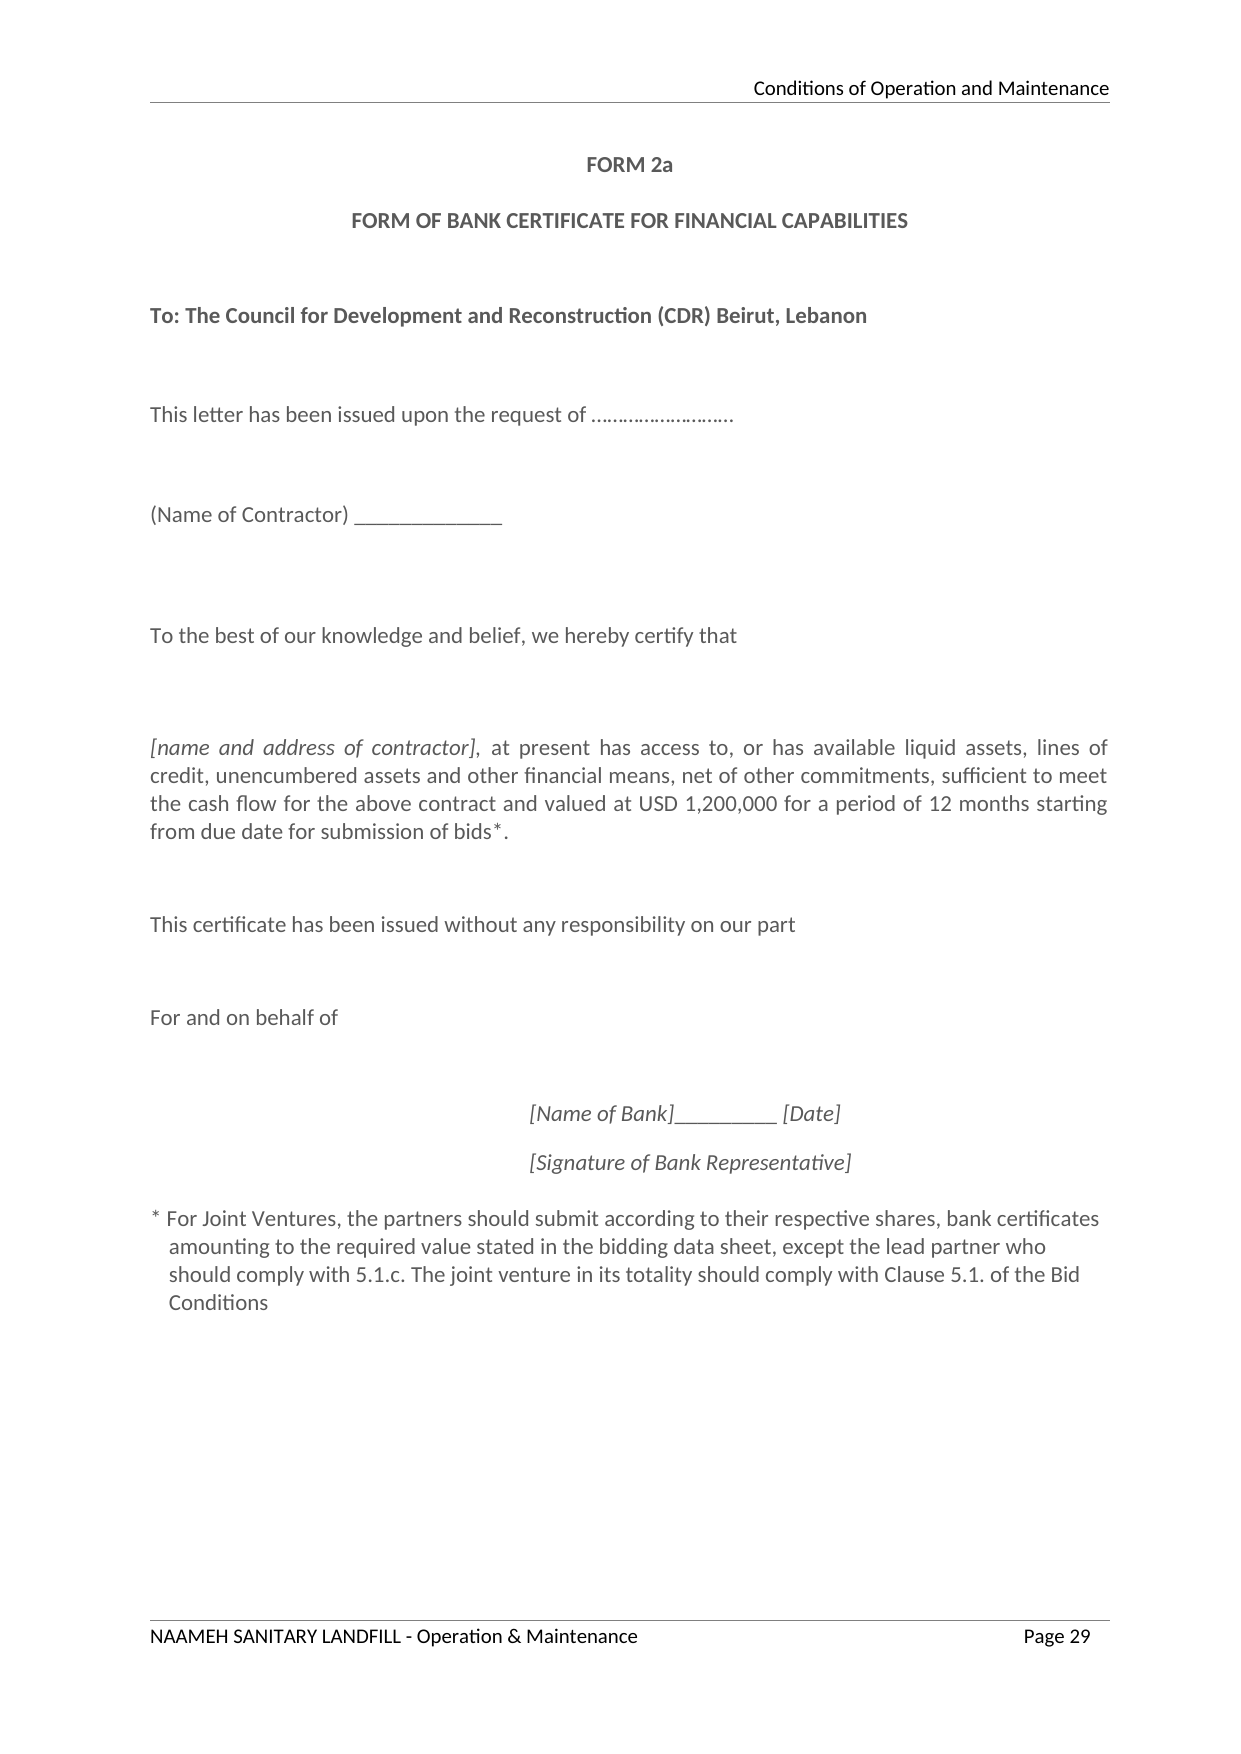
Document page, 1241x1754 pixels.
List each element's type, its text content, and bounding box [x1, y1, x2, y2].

text * For Joint Ventures, the partners should submit according to their respective shares, bank certificates amounting to the required value stated in the bidding data sheet, except the lead partner who should comply with 5.1.c. The joint venture in its totality should comply with Clause 5.1. of the Bid Conditions [150, 1204, 1110, 1316]
text This letter has been issued upon the request of ……………………… [150, 401, 905, 429]
text For and on behalf of [150, 1003, 1110, 1031]
text This certificate has been issued without any responsibility on our part [150, 910, 1110, 938]
text To the best of our knowledge and belief, we hereby certify that [150, 621, 1110, 649]
text (Name of Contractor) _____________ [150, 501, 714, 528]
text [Name of Bank]_________ [Date] [529, 1099, 1110, 1127]
text FORM OF BANK CERTIFICATE FOR FINANCIAL CAPABILITIES [150, 206, 1110, 234]
text To: The Council for Development and Reconstruction (CDR) Beirut, Lebanon [150, 301, 1068, 329]
text [Signature of Bank Representative] [529, 1148, 1110, 1176]
text [name and address of contractor], at present has access to, or has available liquid assets, lines of credit, unencumbered assets and other financial means, net of other commitments, sufficient to meet the cash flow for the above contract and valued at USD 1,200,000 for a period of 12 months starting from due date for submission of bids*. [150, 733, 1110, 845]
text FORM 2a [150, 150, 1110, 178]
